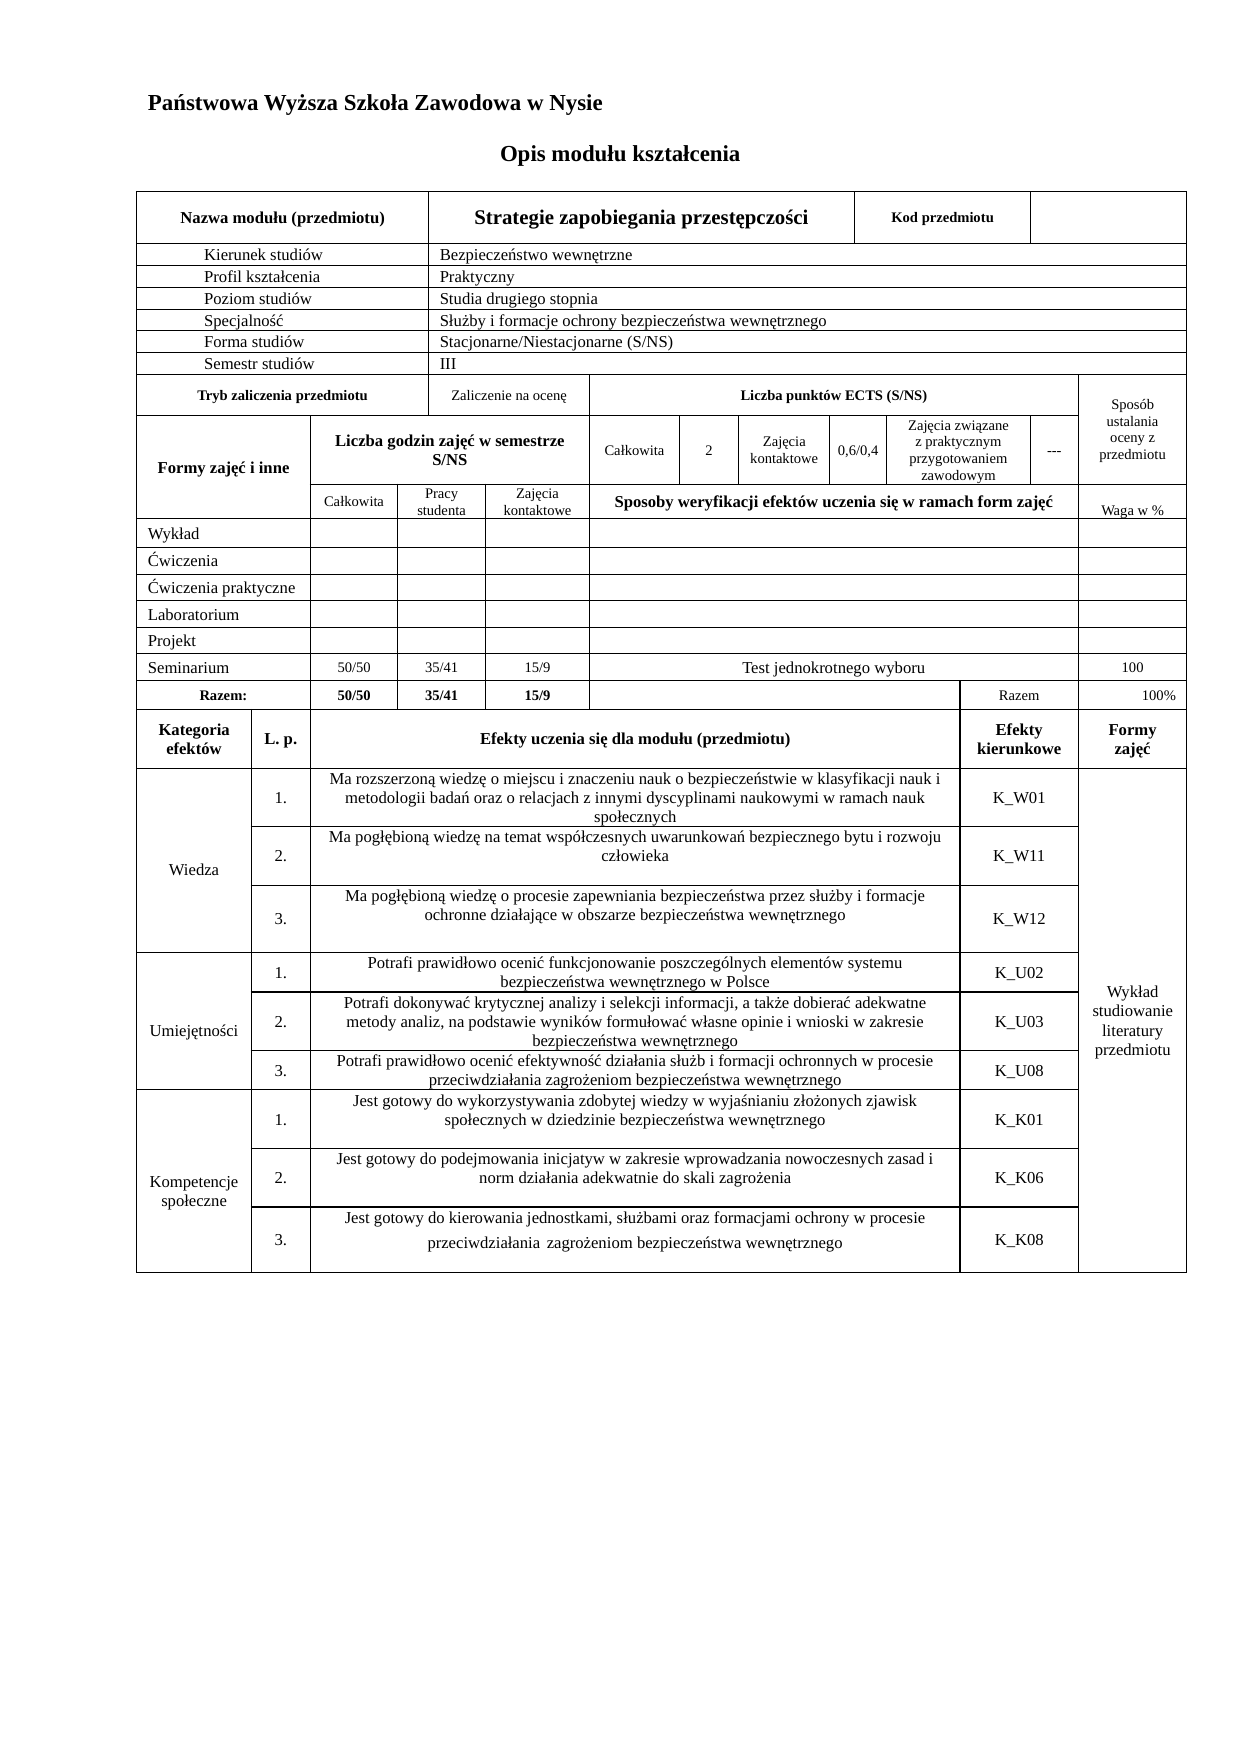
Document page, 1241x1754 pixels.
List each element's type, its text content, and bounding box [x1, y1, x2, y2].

table_cell K_U08 [961, 1051, 1078, 1089]
table_cell Profil kształcenia [137, 266, 428, 287]
table_header Kod przedmiotu [855, 192, 1030, 243]
table_cell Efekty kierunkowe [961, 710, 1078, 767]
table_cell [590, 628, 1078, 653]
table_cell [311, 548, 397, 574]
table_cell [398, 628, 485, 653]
table_cell Studia drugiego stopnia [429, 288, 1186, 308]
table_cell K_K06 [961, 1149, 1078, 1206]
table_cell [398, 519, 485, 547]
table_cell Ma pogłębioną wiedzę o procesie zapewniania bezpieczeństwa przez służby i formacje ochronne działające w obszarze bezpieczeństwa wewnętrznego [311, 886, 959, 952]
table_cell [311, 575, 397, 600]
table_cell Zajęcia kontaktowe [486, 485, 589, 518]
table_cell Całkowita [590, 416, 679, 483]
table_cell [311, 519, 397, 547]
table_cell [590, 519, 1078, 547]
table_cell Razem: [137, 681, 310, 709]
table_cell 2. [252, 993, 310, 1050]
table_header Nazwa modułu (przedmiotu) [137, 192, 428, 243]
table_cell 1. [252, 769, 310, 826]
table_cell 100 [1079, 654, 1186, 680]
table_cell [311, 601, 397, 627]
table_cell 1. [252, 953, 310, 991]
table_cell 50/50 [311, 681, 397, 709]
table_cell [1079, 575, 1186, 600]
table_cell Liczba godzin zajęć w semestrze S/NS [311, 416, 589, 483]
table_cell K_K01 [961, 1090, 1078, 1148]
table_cell [486, 548, 589, 574]
table_cell Efekty uczenia się dla modułu (przedmiotu) [311, 710, 959, 767]
table_cell Liczba punktów ECTS (S/NS) [590, 375, 1078, 415]
table_cell Kompetencje społeczne [137, 1090, 251, 1272]
table_header [1031, 192, 1186, 243]
table_cell Jest gotowy do wykorzystywania zdobytej wiedzy w wyjaśnianiu złożonych zjawisk społecznych w dziedzinie bezpieczeństwa wewnętrznego [311, 1090, 959, 1148]
table_cell K_W01 [961, 769, 1078, 826]
table_cell 3. [252, 1208, 310, 1272]
table_cell Formy zajęć i inne [137, 416, 310, 518]
table_cell 2. [252, 827, 310, 884]
table_cell Wiedza [137, 769, 251, 952]
table_cell [311, 628, 397, 653]
table_cell [398, 575, 485, 600]
table_cell 50/50 [311, 654, 397, 680]
table_cell 3. [252, 1051, 310, 1089]
table_cell 1. [252, 1090, 310, 1148]
table_cell Sposoby weryfikacji efektów uczenia się w ramach form zajęć [590, 485, 1078, 518]
table_cell Potrafi prawidłowo ocenić funkcjonowanie poszczególnych elementów systemu bezpieczeństwa wewnętrznego w Polsce [311, 953, 959, 991]
table_cell [486, 519, 589, 547]
table_cell III [429, 353, 1186, 374]
table_cell Zaliczenie na ocenę [429, 375, 589, 415]
table_cell Forma studiów [137, 331, 428, 352]
table_cell K_W12 [961, 886, 1078, 952]
table_cell [590, 601, 1078, 627]
table_cell Specjalność [137, 310, 428, 330]
table_cell K_K08 [961, 1208, 1078, 1272]
table_cell Razem [961, 681, 1078, 709]
table_cell Semestr studiów [137, 353, 428, 374]
table_cell [590, 575, 1078, 600]
table_header Strategie zapobiegania przestępczości [429, 192, 854, 243]
table_cell Sposób ustalania oceny z przedmiotu [1079, 375, 1186, 483]
table_cell Ćwiczenia praktyczne [137, 575, 310, 600]
table_cell 2. [252, 1149, 310, 1206]
table_cell K_U02 [961, 953, 1078, 991]
table_cell Formy zajęć [1079, 710, 1186, 767]
table_cell Poziom studiów [137, 288, 428, 308]
table_cell Zajęcia związane z praktycznym przygotowaniem zawodowym [887, 416, 1030, 483]
table_cell Laboratorium [137, 601, 310, 627]
table_cell Kategoria efektów [137, 710, 251, 767]
table_cell Ćwiczenia [137, 548, 310, 574]
table_cell 15/9 [486, 654, 589, 680]
table_cell 3. [252, 886, 310, 952]
table_cell Wykład studiowanie literatury przedmiotu [1079, 769, 1186, 1272]
table_cell [398, 601, 485, 627]
table_cell Tryb zaliczenia przedmiotu [137, 375, 428, 415]
table_cell Umiejętności [137, 953, 251, 1089]
table_cell [590, 681, 959, 709]
table_cell K_W11 [961, 827, 1078, 884]
table_cell Całkowita [311, 485, 397, 518]
table_cell 2 [680, 416, 738, 483]
table_cell [590, 548, 1078, 574]
table_cell K_U03 [961, 993, 1078, 1050]
table_cell Pracy studenta [398, 485, 485, 518]
table_cell 15/9 [486, 681, 589, 709]
table_cell Potrafi prawidłowo ocenić efektywność działania służb i formacji ochronnych w procesie przeciwdziałania zagrożeniom bezpieczeństwa wewnętrznego [311, 1051, 959, 1089]
table_cell Stacjonarne/Niestacjonarne (S/NS) [429, 331, 1186, 352]
table_cell [1079, 519, 1186, 547]
table_cell 100% [1079, 681, 1186, 709]
table_cell Jest gotowy do kierowania jednostkami, służbami oraz formacjami ochrony w procesie przeciwdziałania zagrożeniom bezpieczeństwa wewnętrznego [311, 1208, 959, 1272]
table_cell 35/41 [398, 654, 485, 680]
table_cell Zajęcia kontaktowe [739, 416, 829, 483]
text Opis modułu kształcenia [148, 140, 1092, 166]
table_cell 35/41 [398, 681, 485, 709]
table_cell Ma rozszerzoną wiedzę o miejscu i znaczeniu nauk o bezpieczeństwie w klasyfikacji nauk i metodologii badań oraz o relacjach z innymi dyscyplinami naukowymi w ramach nauk społecznych [311, 769, 959, 826]
table_cell Służby i formacje ochrony bezpieczeństwa wewnętrznego [429, 310, 1186, 330]
table_cell Ma pogłębioną wiedzę na temat współczesnych uwarunkowań bezpiecznego bytu i rozwoju człowieka [311, 827, 959, 884]
table_cell Kierunek studiów [137, 244, 428, 265]
table_cell Jest gotowy do podejmowania inicjatyw w zakresie wprowadzania nowoczesnych zasad i norm działania adekwatnie do skali zagrożenia [311, 1149, 959, 1206]
text Państwowa Wyższa Szkoła Zawodowa w Nysie [148, 89, 1092, 115]
table_cell Waga w % [1079, 485, 1186, 518]
table_cell [486, 575, 589, 600]
table_cell Potrafi dokonywać krytycznej analizy i selekcji informacji, a także dobierać adekwatne metody analiz, na podstawie wyników formułować własne opinie i wnioski w zakresie bezpieczeństwa wewnętrznego [311, 993, 959, 1050]
table_cell [1079, 548, 1186, 574]
table_cell Projekt [137, 628, 310, 653]
table_cell Wykład [137, 519, 310, 547]
table_cell Seminarium [137, 654, 310, 680]
table_cell [486, 601, 589, 627]
table_cell Praktyczny [429, 266, 1186, 287]
table_cell --- [1031, 416, 1078, 483]
table_cell Bezpieczeństwo wewnętrzne [429, 244, 1186, 265]
table_cell Test jednokrotnego wyboru [590, 654, 1078, 680]
table_cell 0,6/0,4 [830, 416, 886, 483]
table_cell [1079, 601, 1186, 627]
table_cell L. p. [252, 710, 310, 767]
table_cell [1079, 628, 1186, 653]
table_cell [486, 628, 589, 653]
table_cell [398, 548, 485, 574]
